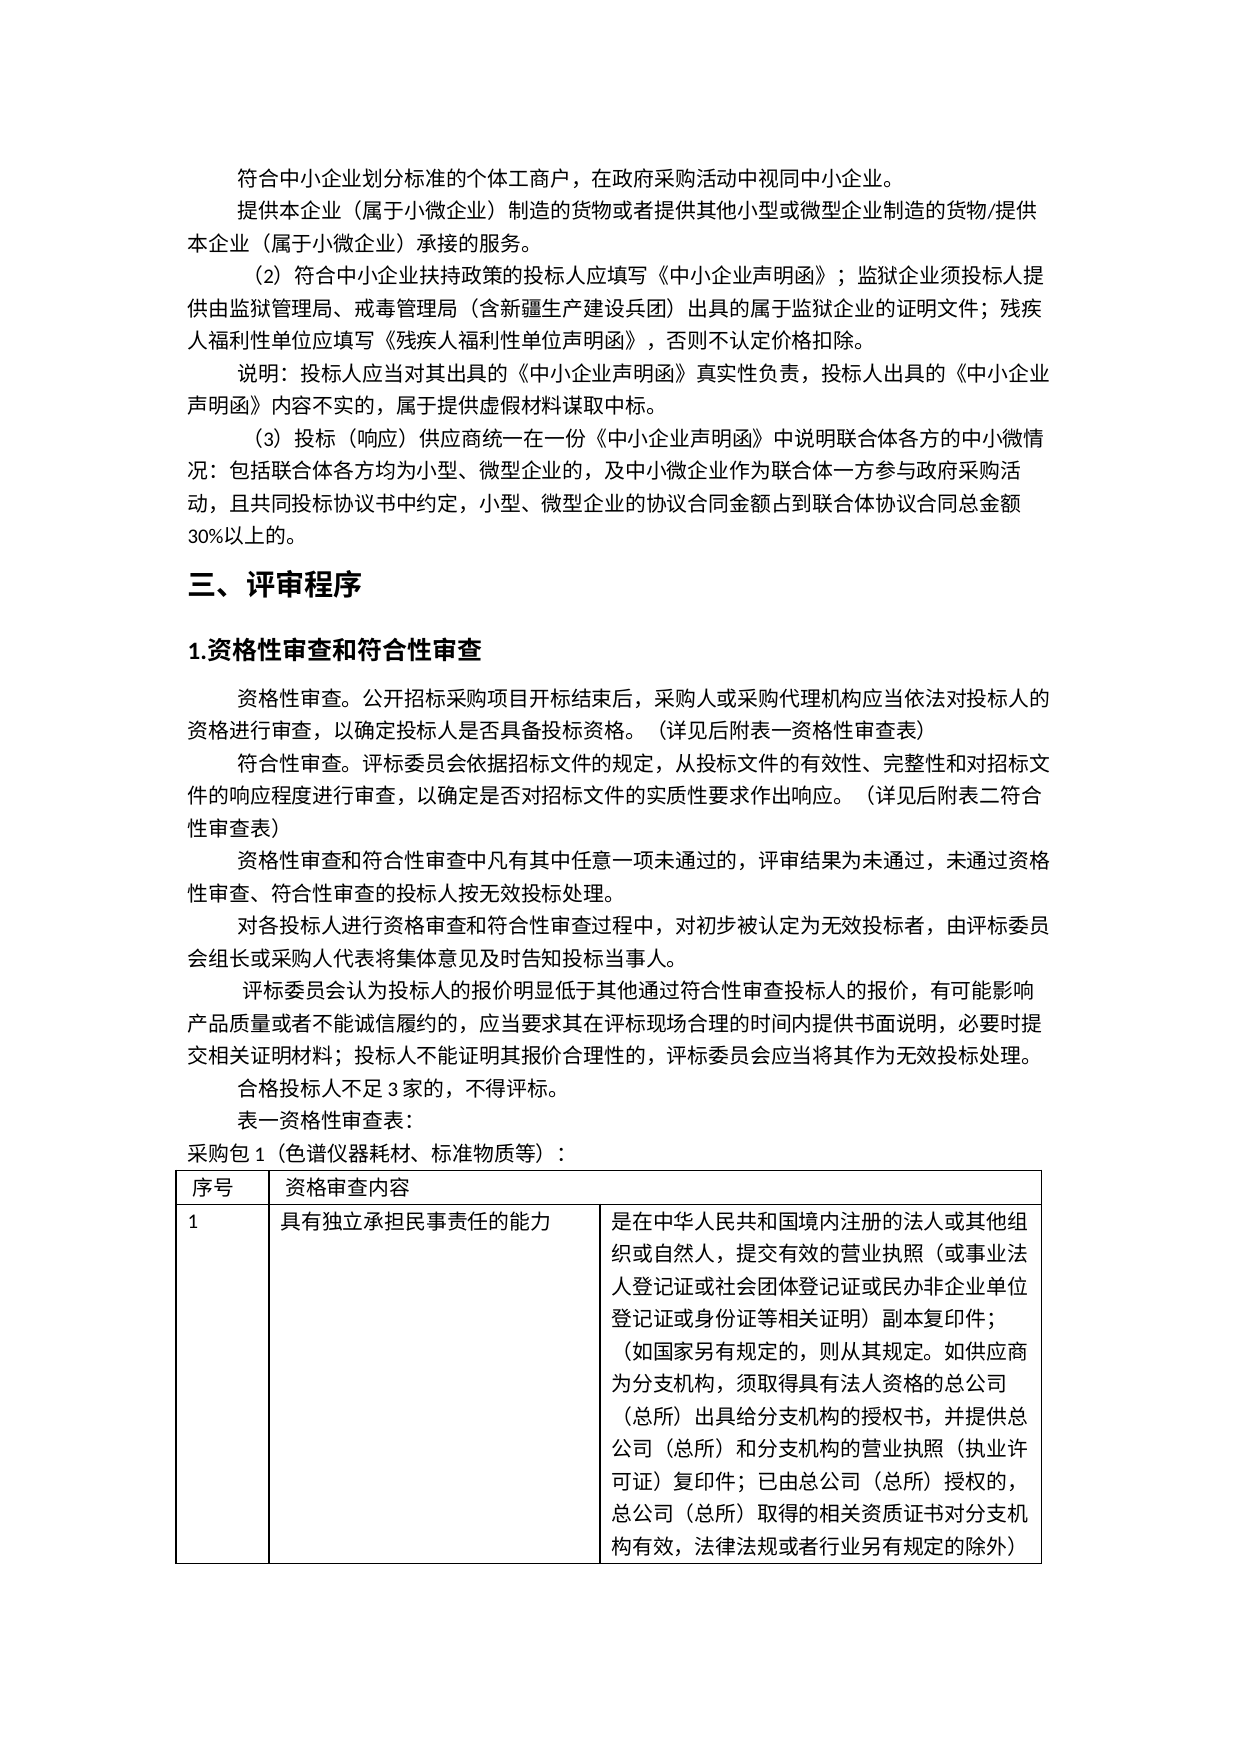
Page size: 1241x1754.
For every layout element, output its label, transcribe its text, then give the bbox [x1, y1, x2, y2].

text （2）符合中小企业扶持政策的投标人应填写《中小企业声明函》；监狱企业须投标人提供由监狱管理局、戒毒管理局（含新疆生产建设兵团）出具的属于监狱企业的证明文件；残疾人福利性单位应填写《残疾人福利性单位声明函》，否则不认定价格扣除。 [187, 259, 1053, 357]
table_cell 具有独立承担民事责任的能力 [270, 1205, 599, 1563]
text 资格性审查。公开招标采购项目开标结束后，采购人或采购代理机构应当依法对投标人的资格进行审查，以确定投标人是否具备投标资格。（详见后附表一资格性审查表） [187, 682, 1053, 747]
table_header 资格审查内容 [270, 1171, 1041, 1203]
table_header 序号 [177, 1171, 268, 1203]
text 评标委员会认为投标人的报价明显低于其他通过符合性审查投标人的报价，有可能影响产品质量或者不能诚信履约的，应当要求其在评标现场合理的时间内提供书面说明，必要时提交相关证明材料；投标人不能证明其报价合理性的，评标委员会应当将其作为无效投标处理。 [187, 974, 1053, 1072]
table_cell 是在中华人民共和国境内注册的法人或其他组织或自然人，提交有效的营业执照（或事业法人登记证或社会团体登记证或民办非企业单位登记证或身份证等相关证明）副本复印件；（如国家另有规定的，则从其规定。如供应商为分支机构，须取得具有法人资格的总公司（总所）出具给分支机构的授权书，并提供总公司（总所）和分支机构的营业执照（执业许可证）复印件；已由总公司（总所）授权的，总公司（总所）取得的相关资质证书对分支机构有效，法律法规或者行业另有规定的除外） [601, 1205, 1041, 1563]
text 三、评审程序 [187, 552, 1053, 617]
text 资格性审查和符合性审查中凡有其中任意一项未通过的，评审结果为未通过，未通过资格性审查、符合性审查的投标人按无效投标处理。 [187, 844, 1053, 909]
text 说明：投标人应当对其出具的《中小企业声明函》真实性负责，投标人出具的《中小企业声明函》内容不实的，属于提供虚假材料谋取中标。 [187, 357, 1053, 422]
text 采购包1（色谱仪器耗材、标准物质等）： [187, 1137, 1053, 1169]
text 符合中小企业划分标准的个体工商户，在政府采购活动中视同中小企业。 [187, 162, 1053, 194]
text （3）投标（响应）供应商统一在一份《中小企业声明函》中说明联合体各方的中小微情况：包括联合体各方均为小型、微型企业的，及中小微企业作为联合体一方参与政府采购活动，且共同投标协议书中约定，小型、微型企业的协议合同金额占到联合体协议合同总金额30%以上的。 [187, 422, 1053, 552]
text 合格投标人不足3家的，不得评标。 [187, 1072, 1053, 1104]
text 对各投标人进行资格审查和符合性审查过程中，对初步被认定为无效投标者，由评标委员会组长或采购人代表将集体意见及时告知投标当事人。 [187, 909, 1053, 974]
text 表一资格性审查表： [187, 1104, 1053, 1137]
table_cell 1 [177, 1205, 268, 1563]
text 符合性审查。评标委员会依据招标文件的规定，从投标文件的有效性、完整性和对招标文件的响应程度进行审查，以确定是否对招标文件的实质性要求作出响应。（详见后附表二符合性审查表） [187, 747, 1053, 844]
text 提供本企业（属于小微企业）制造的货物或者提供其他小型或微型企业制造的货物/提供本企业（属于小微企业）承接的服务。 [187, 194, 1053, 259]
text 1.资格性审查和符合性审查 [187, 617, 1053, 682]
